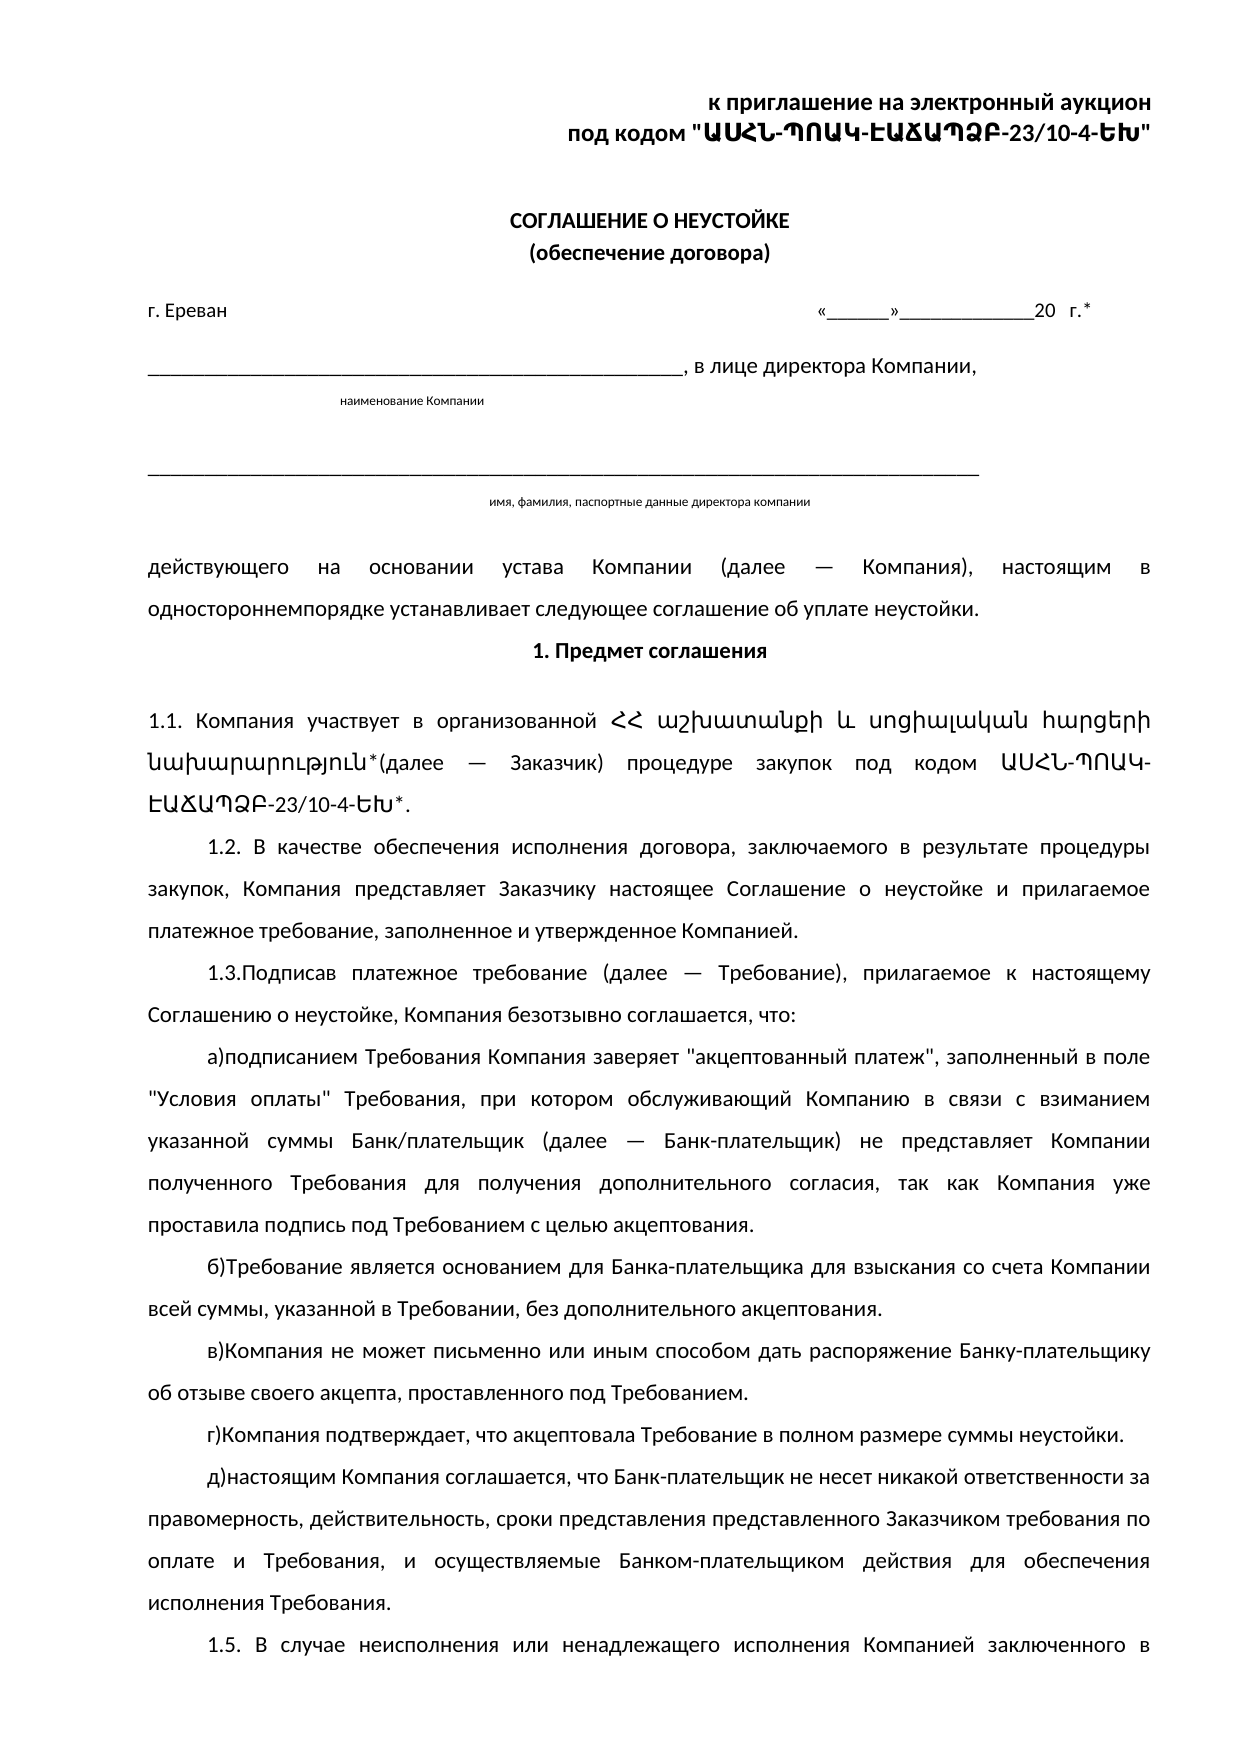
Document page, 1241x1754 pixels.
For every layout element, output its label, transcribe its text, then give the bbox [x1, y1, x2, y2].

text б)Требование является основанием для Банка-плательщика для взыскания со счета Компании всей суммы, указанной в Требовании, без дополнительного акцептования. [148, 1252, 1152, 1322]
text д)настоящим Компания соглашается, что Банк-плательщик не несет никакой ответственности за правомерность, действительность, сроки представления представленного Заказчиком требования по оплате и Требования, и осуществляемые Банком-плательщиком действия для обеспечения исполнения Требования. [148, 1462, 1152, 1616]
text наименование Компании [340, 393, 1152, 421]
text _________________________________________________________________________ [148, 452, 1152, 480]
text СОГЛАШЕНИЕ О НЕУСТОЙКЕ [148, 206, 1152, 234]
text 1.3.Подписав платежное требование (далее — Требование), прилагаемое к настоящему Соглашению о неустойке, Компания безотзывно соглашается, что: [148, 958, 1152, 1028]
text _______________________________________________, в лице директора Компании, [148, 351, 1152, 379]
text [148, 1630, 1152, 1658]
text в)Компания не может письменно или иным способом дать распоряжение Банку-плательщику об отзыве своего акцепта, проставленного под Требованием. [148, 1336, 1152, 1406]
text а)подписанием Требования Компания заверяет "акцептованный платеж", заполненный в поле "Условия оплаты" Требования, при котором обслуживающий Компанию в связи с взиманием указанной суммы Банк/плательщик (далее — Банк-плательщик) не представляет Компании полученного Требования для получения дополнительного согласия, так как Компания уже проставила подпись под Требованием с целью акцептования. [148, 1042, 1152, 1238]
text г)Компания подтверждает, что акцептовала Требование в полном размере суммы неустойки. [148, 1420, 1152, 1448]
text действующего на основании устава Компании (далее — Компания), настоящим в одностороннемпорядке устанавливает следующее соглашение об уплате неустойки. [148, 552, 1152, 622]
text (обеспечение договора) [148, 238, 1152, 266]
text имя, фамилия, паспортные данные директора компании [148, 494, 1152, 522]
text к приглашение на электронный аукцион [177, 86, 1152, 117]
text 1. Предмет соглашения [148, 636, 1152, 664]
text под кодом "ԱՍՀՆ-ՊՈԱԿ-ԷԱՃԱՊՁԲ-23/10-4-ԵԽ" [148, 117, 1152, 147]
text 1.1. Компания участвует в организованной ՀՀ աշխատանքի և սոցիալական հարցերի նախարարություն*(далее — Заказчик) процедуре закупок под кодом ԱՍՀՆ-ՊՈԱԿ-ԷԱՃԱՊՁԲ-23/10-4-ԵԽ*. [148, 706, 1152, 818]
table_header «______»_____________20 г.* [635, 297, 1104, 351]
table_header г. Ереван [136, 297, 635, 351]
text 1.2. В качестве обеспечения исполнения договора, заключаемого в результате процедуры закупок, Компания представляет Заказчику настоящее Соглашение о неустойке и прилагаемое платежное требование, заполненное и утвержденное Компанией. [148, 832, 1152, 944]
